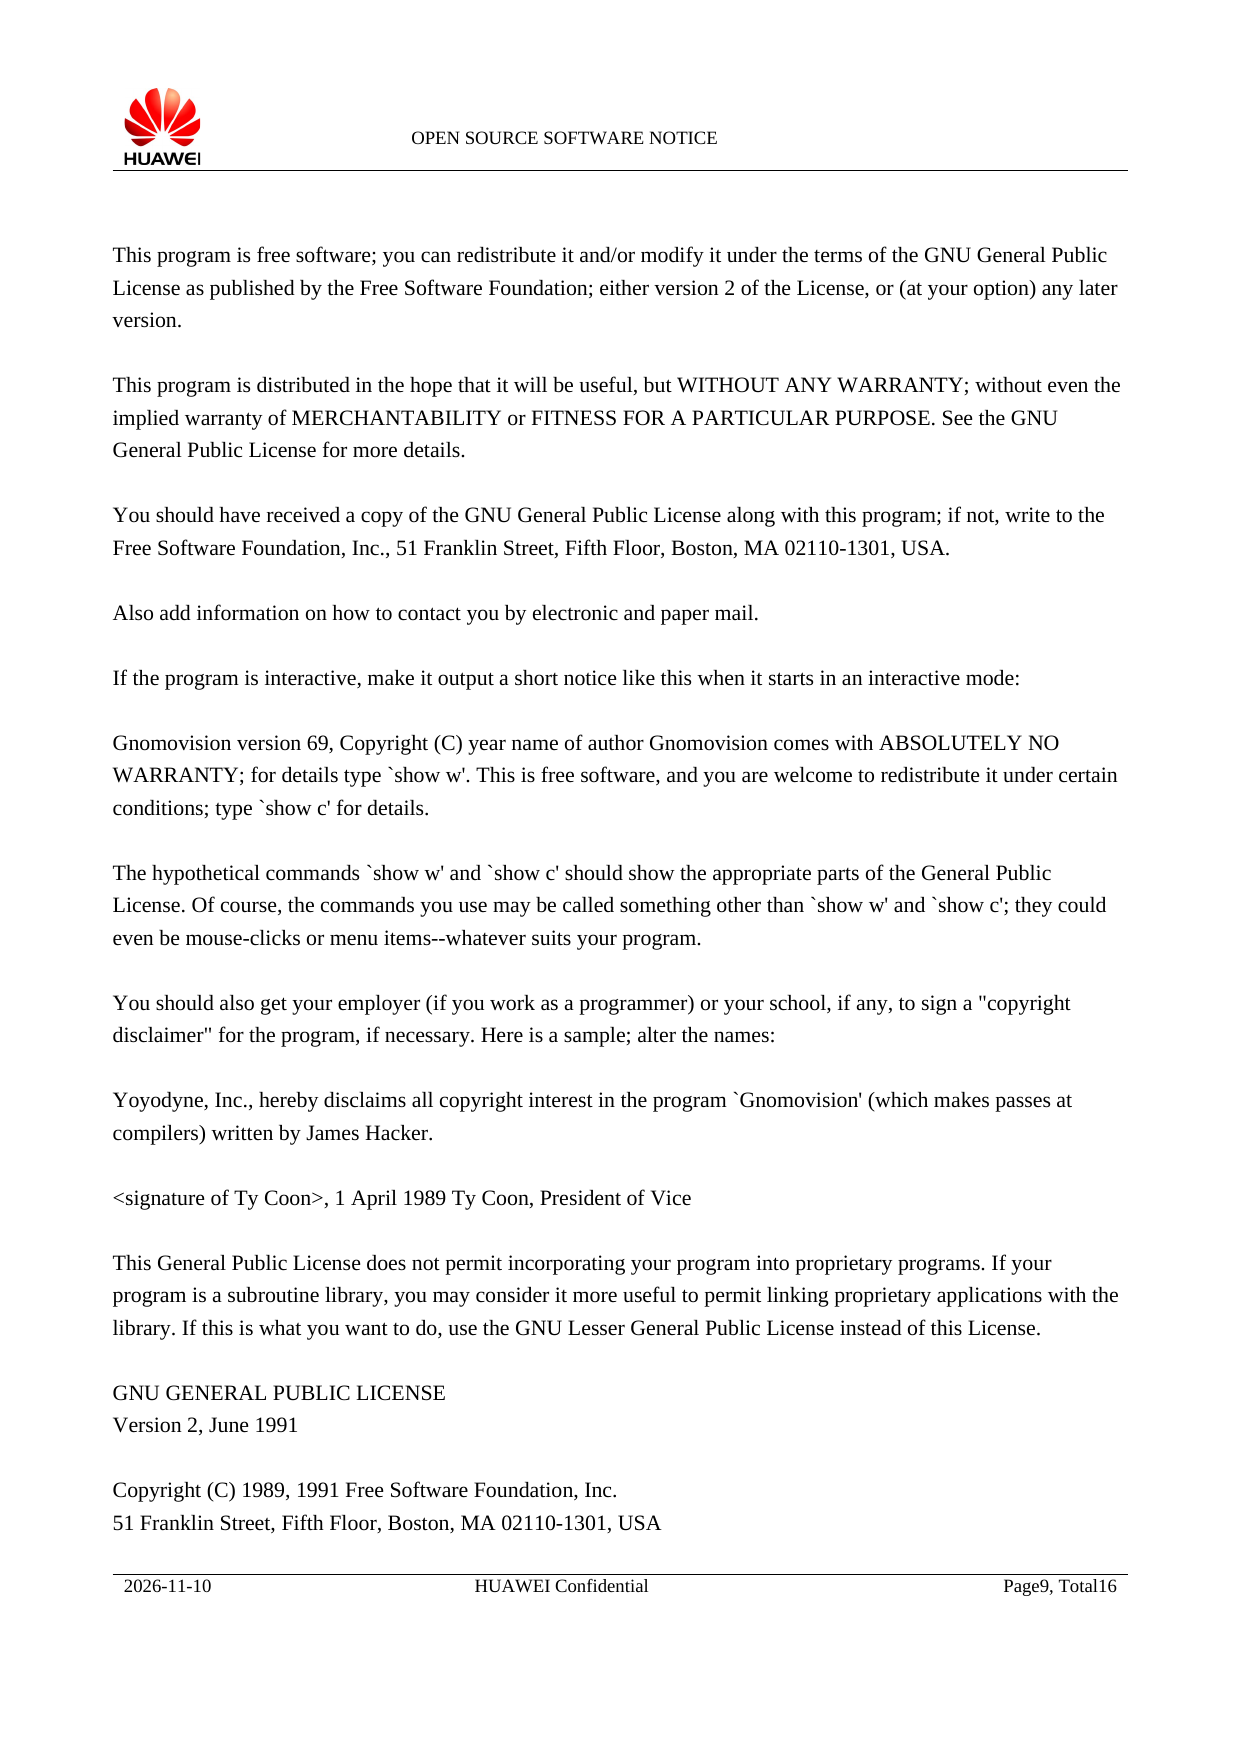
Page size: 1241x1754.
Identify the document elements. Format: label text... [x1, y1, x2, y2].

picture [124, 88, 201, 165]
